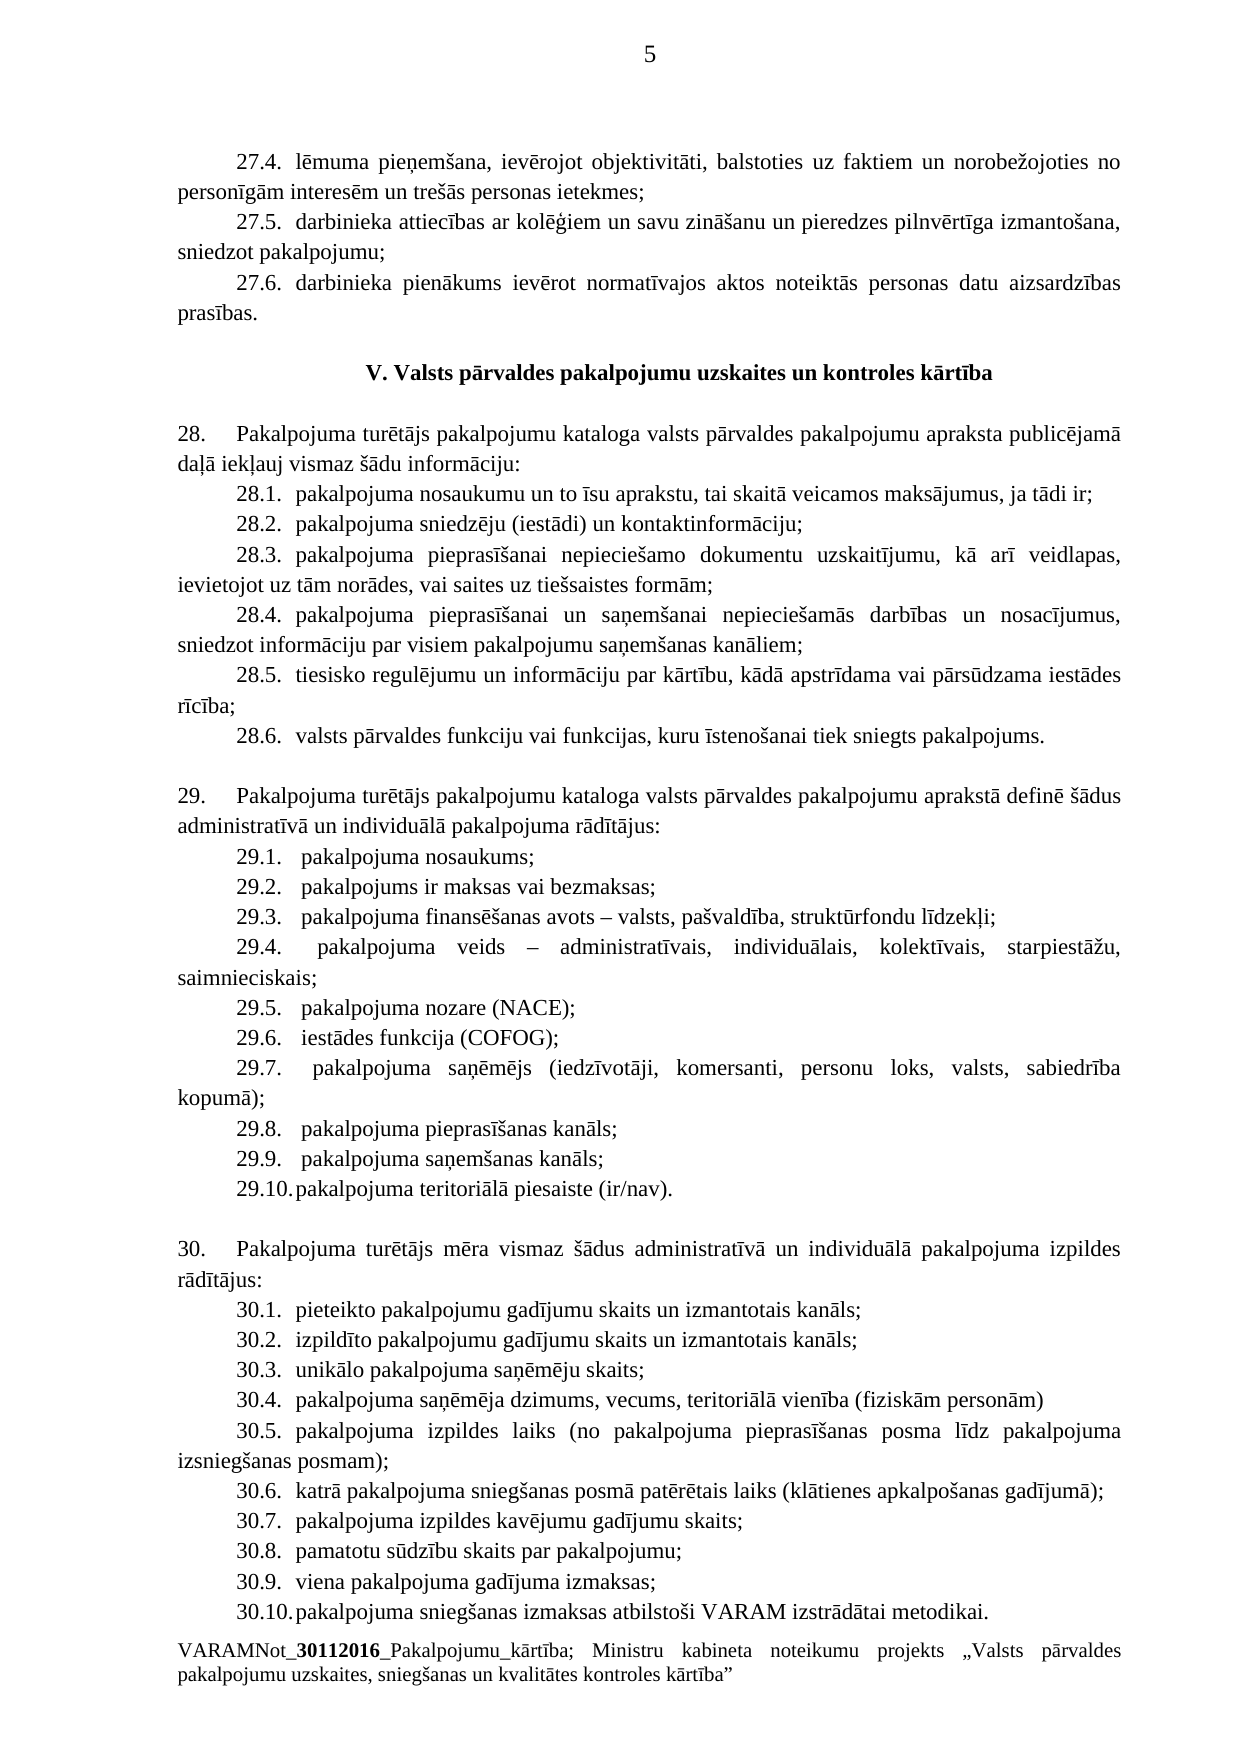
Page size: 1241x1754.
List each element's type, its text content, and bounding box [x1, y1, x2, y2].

list tiesisko regulējumu un informāciju par kārtību, kādā apstrīdama vai pārsūdzama iestādes rīcība; [177, 662, 1122, 718]
list pakalpojuma izpildes kavējumu gadījumu skaits; [177, 1507, 1122, 1534]
list Pakalpojuma turētājs mēra vismaz šādus administratīvā un individuālā pakalpojuma izpildes rādītājus: [177, 1236, 1122, 1292]
list iestādes funkcija (COFOG); [177, 1024, 1122, 1050]
list katrā pakalpojuma sniegšanas posmā patērētais laiks (klātienes apkalpošanas gadījumā); [177, 1477, 1122, 1503]
list pieteikto pakalpojumu gadījumu skaits un izmantotais kanāls; [177, 1296, 1122, 1322]
list pakalpojuma nosaukumu un to īsu aprakstu, tai skaitā veicamos maksājumus, ja tādi ir; [177, 480, 1122, 507]
list pakalpojuma pieprasīšanai un saņemšanai nepieciešamās darbības un nosacījumus, sniedzot informāciju par visiem pakalpojumu saņemšanas kanāliem; [177, 601, 1122, 658]
list pakalpojuma sniedzēju (iestādi) un kontaktinformāciju; [177, 511, 1122, 537]
list darbinieka attiecības ar kolēģiem un savu zināšanu un pieredzes pilnvērtīga izmantošana, sniedzot pakalpojumu; [177, 208, 1122, 265]
list izpildīto pakalpojumu gadījumu skaits un izmantotais kanāls; [177, 1326, 1122, 1352]
list pakalpojuma saņemšanas kanāls; [177, 1145, 1122, 1171]
list pakalpojuma izpildes laiks (no pakalpojuma pieprasīšanas posma līdz pakalpojuma izsniegšanas posmam); [177, 1417, 1122, 1473]
list pakalpojuma veids – administratīvais, individuālais, kolektīvais, starpiestāžu, saimnieciskais; [177, 933, 1122, 990]
list pakalpojuma nosaukums; [177, 843, 1122, 869]
list lēmuma pieņemšana, ievērojot objektivitāti, balstoties uz faktiem un norobežojoties no personīgām interesēm un trešās personas ietekmes; [177, 148, 1122, 204]
list Pakalpojuma turētājs pakalpojumu kataloga valsts pārvaldes pakalpojumu aprakstā definē šādus administratīvā un individuālā pakalpojuma rādītājus: [177, 782, 1122, 839]
list pakalpojuma teritoriālā piesaiste (ir/nav). [177, 1175, 1122, 1201]
list unikālo pakalpojuma saņēmēju skaits; [177, 1356, 1122, 1383]
list darbinieka pienākums ievērot normatīvajos aktos noteiktās personas datu aizsardzības prasības. [177, 268, 1122, 325]
list pakalpojuma pieprasīšanai nepieciešamo dokumentu uzskaitījumu, kā arī veidlapas, ievietojot uz tām norādes, vai saites uz tiešsaistes formām; [177, 541, 1122, 597]
text V. Valsts pārvaldes pakalpojumu uzskaites un kontroles kārtība [183, 359, 1116, 386]
list pakalpojuma finansēšanas avots – valsts, pašvaldība, struktūrfondu līdzekļi; [177, 903, 1122, 929]
list pakalpojuma saņēmēja dzimums, vecums, teritoriālā vienība (fiziskām personām) [177, 1387, 1122, 1413]
list Pakalpojuma turētājs pakalpojumu kataloga valsts pārvaldes pakalpojumu apraksta publicējamā daļā iekļauj vismaz šādu informāciju: [177, 420, 1122, 476]
list viena pakalpojuma gadījuma izmaksas; [177, 1568, 1122, 1594]
list pakalpojuma sniegšanas izmaksas atbilstoši VARAM izstrādātai metodikai. [177, 1598, 1122, 1624]
list pamatotu sūdzību skaits par pakalpojumu; [177, 1538, 1122, 1564]
list pakalpojums ir maksas vai bezmaksas; [177, 873, 1122, 899]
list pakalpojuma saņēmējs (iedzīvotāji, komersanti, personu loks, valsts, sabiedrība kopumā); [177, 1054, 1122, 1111]
list pakalpojuma pieprasīšanas kanāls; [177, 1115, 1122, 1141]
list valsts pārvaldes funkciju vai funkcijas, kuru īstenošanai tiek sniegts pakalpojums. [177, 722, 1122, 748]
list pakalpojuma nozare (NACE); [177, 994, 1122, 1020]
